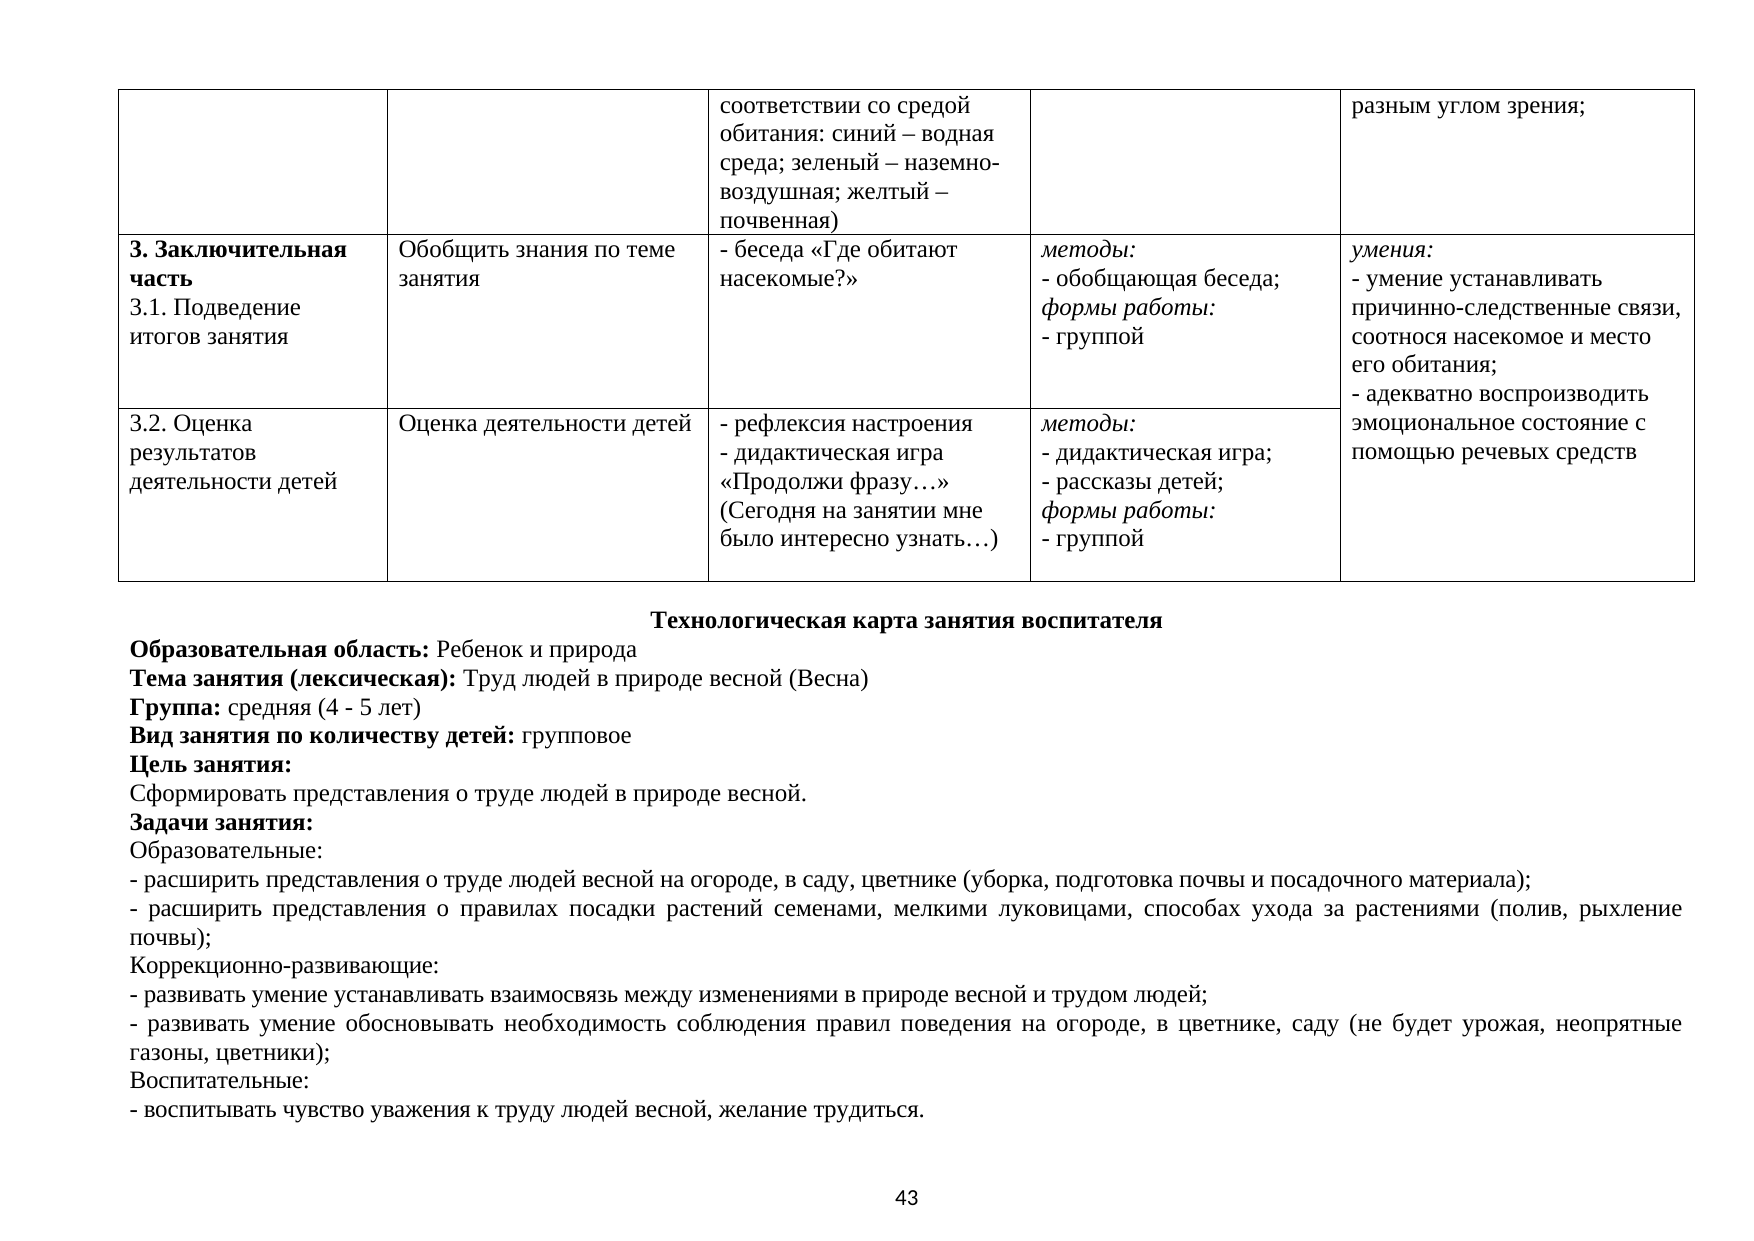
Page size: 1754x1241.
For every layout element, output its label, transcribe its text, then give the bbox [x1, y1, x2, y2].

table_cell - беседа «Где обитают насекомые?» [709, 235, 1030, 407]
text Технологическая карта занятия воспитателя [118, 608, 1695, 634]
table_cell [1031, 90, 1340, 233]
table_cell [709, 90, 1030, 233]
table_cell 3.2. Оценка результатов деятельности детей [119, 409, 387, 581]
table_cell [119, 90, 387, 233]
table_cell Вид занятия по количеству детей: групповое [118, 720, 1695, 749]
table_cell Обобщить знания по теме занятия [388, 235, 708, 407]
table_cell умения: - умение устанавливать причинно-следственные связи, соотнося насекомое и место его обитания; - адекватно воспроизводить эмоциональное состояние с помощью речевых средств [1341, 235, 1694, 581]
table_cell Оценка деятельности детей [388, 409, 708, 581]
table_cell Цель занятия: Сформировать представления о труде людей в природе весной. [118, 749, 1695, 807]
table_cell Тема занятия (лексическая): Труд людей в природе весной (Весна) [118, 663, 1695, 692]
table_cell 3. Заключительная часть 3.1. Подведение итогов занятия [119, 235, 387, 407]
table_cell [388, 90, 708, 233]
table_cell - рефлексия настроения - дидактическая игра «Продолжи фразу…» (Сегодня на занятии мне было интересно узнать…) [709, 409, 1030, 581]
table_cell Группа: средняя (4 - 5 лет) [118, 692, 1695, 720]
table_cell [1341, 90, 1694, 233]
table_cell методы: - обобщающая беседа; формы работы: - группой [1031, 235, 1340, 407]
table_cell методы: - дидактическая игра; - рассказы детей; формы работы: - группой [1031, 409, 1340, 581]
table_header Образовательная область: Ребенок и природа [118, 634, 1695, 663]
table_cell Задачи занятия: Образовательные: - расширить представления о труде людей весной на огороде, в саду, цветнике (уборка, подготовка почвы и посадочного материала); - расширить представления о правилах посадки растений семенами, мелкими луковицами, способах ухода за растениями (полив, рыхление почвы); Коррекционно-развивающие: - развивать умение устанавливать взаимосвязь между изменениями в природе весной и трудом людей; - развивать умение обосновывать необходимость соблюдения правил поведения на огороде, в цветнике, саду (не будет урожая, неопрятные газоны, цветники); Воспитательные: - воспитывать чувство уважения к труду людей весной, желание трудиться. [118, 807, 1695, 1123]
